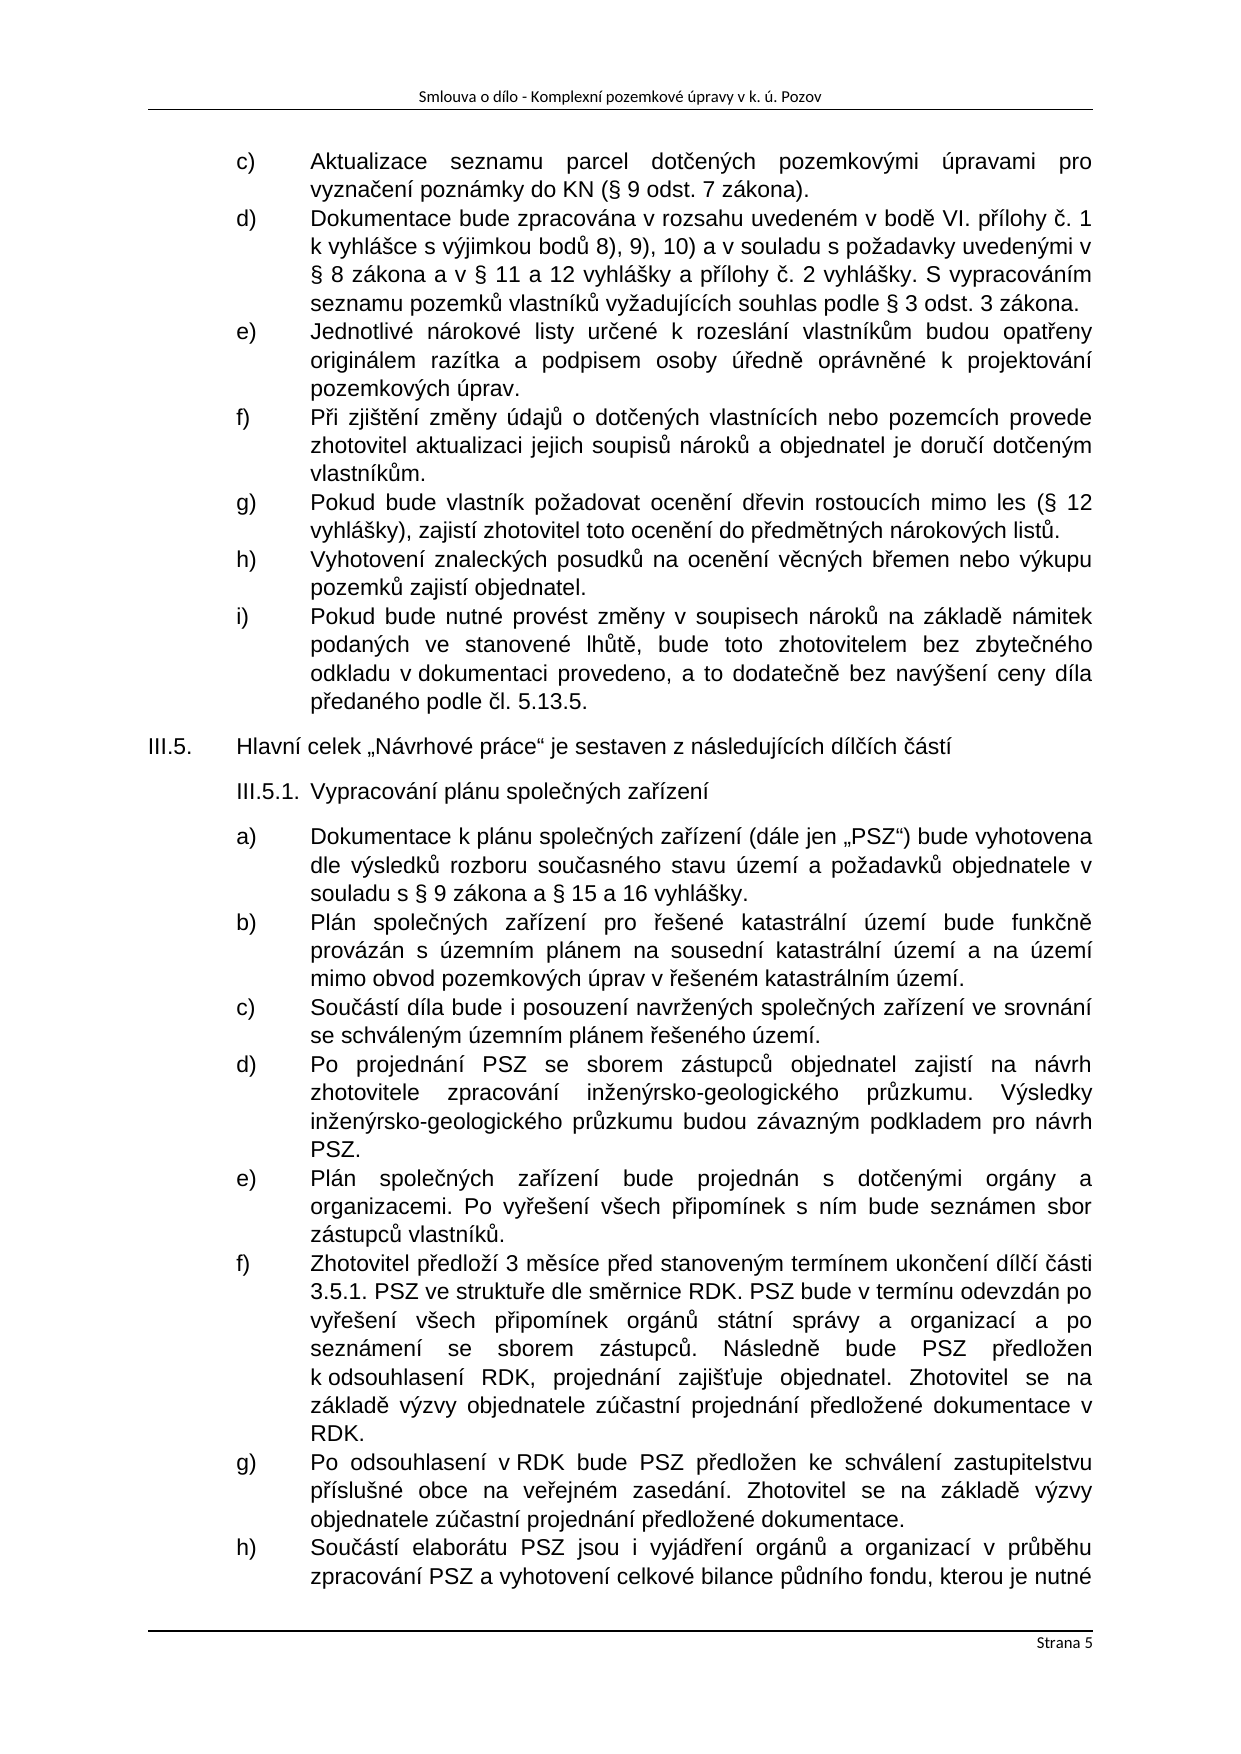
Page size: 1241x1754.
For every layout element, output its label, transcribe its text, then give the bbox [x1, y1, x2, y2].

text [236, 1534, 1093, 1589]
text Jednotlivé nárokové listy určené k rozeslání vlastníkům budou opatřeny originálem razítka a podpisem osoby úředně oprávněné k projektování pozemkových úprav. [236, 318, 1093, 401]
text Při zjištění změny údajů o dotčených vlastnících nebo pozemcích provede zhotovitel aktualizaci jejich soupisů nároků a objednatel je doručí dotčeným vlastníkům. [236, 403, 1093, 487]
text Součástí díla bude i posouzení navržených společných zařízení ve srovnání se schváleným územním plánem řešeného území. [236, 994, 1093, 1049]
text Zhotovitel předloží 3 měsíce před stanoveným termínem ukončení dílčí části 3.5.1. PSZ ve struktuře dle směrnice RDK. PSZ bude v termínu odevzdán po vyřešení všech připomínek orgánů státní správy a organizací a po seznámení se sborem zástupců. Následně bude PSZ předložen k odsouhlasení RDK, projednání zajišťuje objednatel. Zhotovitel se na základě výzvy objednatele zúčastní projednání předložené dokumentace v RDK. [236, 1250, 1093, 1447]
list Hlavní celek „Návrhové práce“ je sestaven z následujících dílčích částí [148, 733, 1093, 759]
text Pokud bude vlastník požadovat ocenění dřevin rostoucích mimo les (§ 12 vyhlášky), zajistí zhotovitel toto ocenění do předmětných nárokových listů. [236, 489, 1093, 544]
text Aktualizace seznamu parcel dotčených pozemkovými úpravami pro vyznačení poznámky do KN (§ 9 odst. 7 zákona). [236, 148, 1093, 202]
text Pokud bude nutné provést změny v soupisech nároků na základě námitek podaných ve stanovené lhůtě, bude toto zhotovitelem bez zbytečného odkladu v dokumentaci provedeno, a to dodatečně bez navýšení ceny díla předaného podle čl. 5.13.5. [236, 603, 1093, 714]
text Plán společných zařízení pro řešené katastrální území bude funkčně provázán s územním plánem na sousední katastrální území a na území mimo obvod pozemkových úprav v řešeném katastrálním území. [236, 908, 1093, 992]
text Plán společných zařízení bude projednán s dotčenými orgány a organizacemi. Po vyřešení všech připomínek s ním bude seznámen sbor zástupců vlastníků. [236, 1164, 1093, 1248]
text Dokumentace k plánu společných zařízení (dále jen „PSZ“) bude vyhotovena dle výsledků rozboru současného stavu území a požadavků objednatele v souladu s § 9 zákona a § 15 a 16 vyhlášky. [236, 823, 1093, 906]
text Po odsouhlasení v RDK bude PSZ předložen ke schválení zastupitelstvu příslušné obce na veřejném zasedání. Zhotovitel se na základě výzvy objednatele zúčastní projednání předložené dokumentace. [236, 1449, 1093, 1532]
text Dokumentace bude zpracována v rozsahu uvedeném v bodě VI. přílohy č. 1 k vyhlášce s výjimkou bodů 8), 9), 10) a v souladu s požadavky uvedenými v § 8 zákona a v § 11 a 12 vyhlášky a přílohy č. 2 vyhlášky. S vypracováním seznamu pozemků vlastníků vyžadujících souhlas podle § 3 odst. 3 zákona. [236, 204, 1093, 316]
text Vyhotovení znaleckých posudků na ocenění věcných břemen nebo výkupu pozemků zajistí objednatel. [236, 546, 1093, 601]
text Vypracování plánu společných zařízení [236, 778, 1093, 804]
text Po projednání PSZ se sborem zástupců objednatel zajistí na návrh zhotovitele zpracování inženýrsko-geologického průzkumu. Výsledky inženýrsko-geologického průzkumu budou závazným podkladem pro návrh PSZ. [236, 1051, 1093, 1162]
